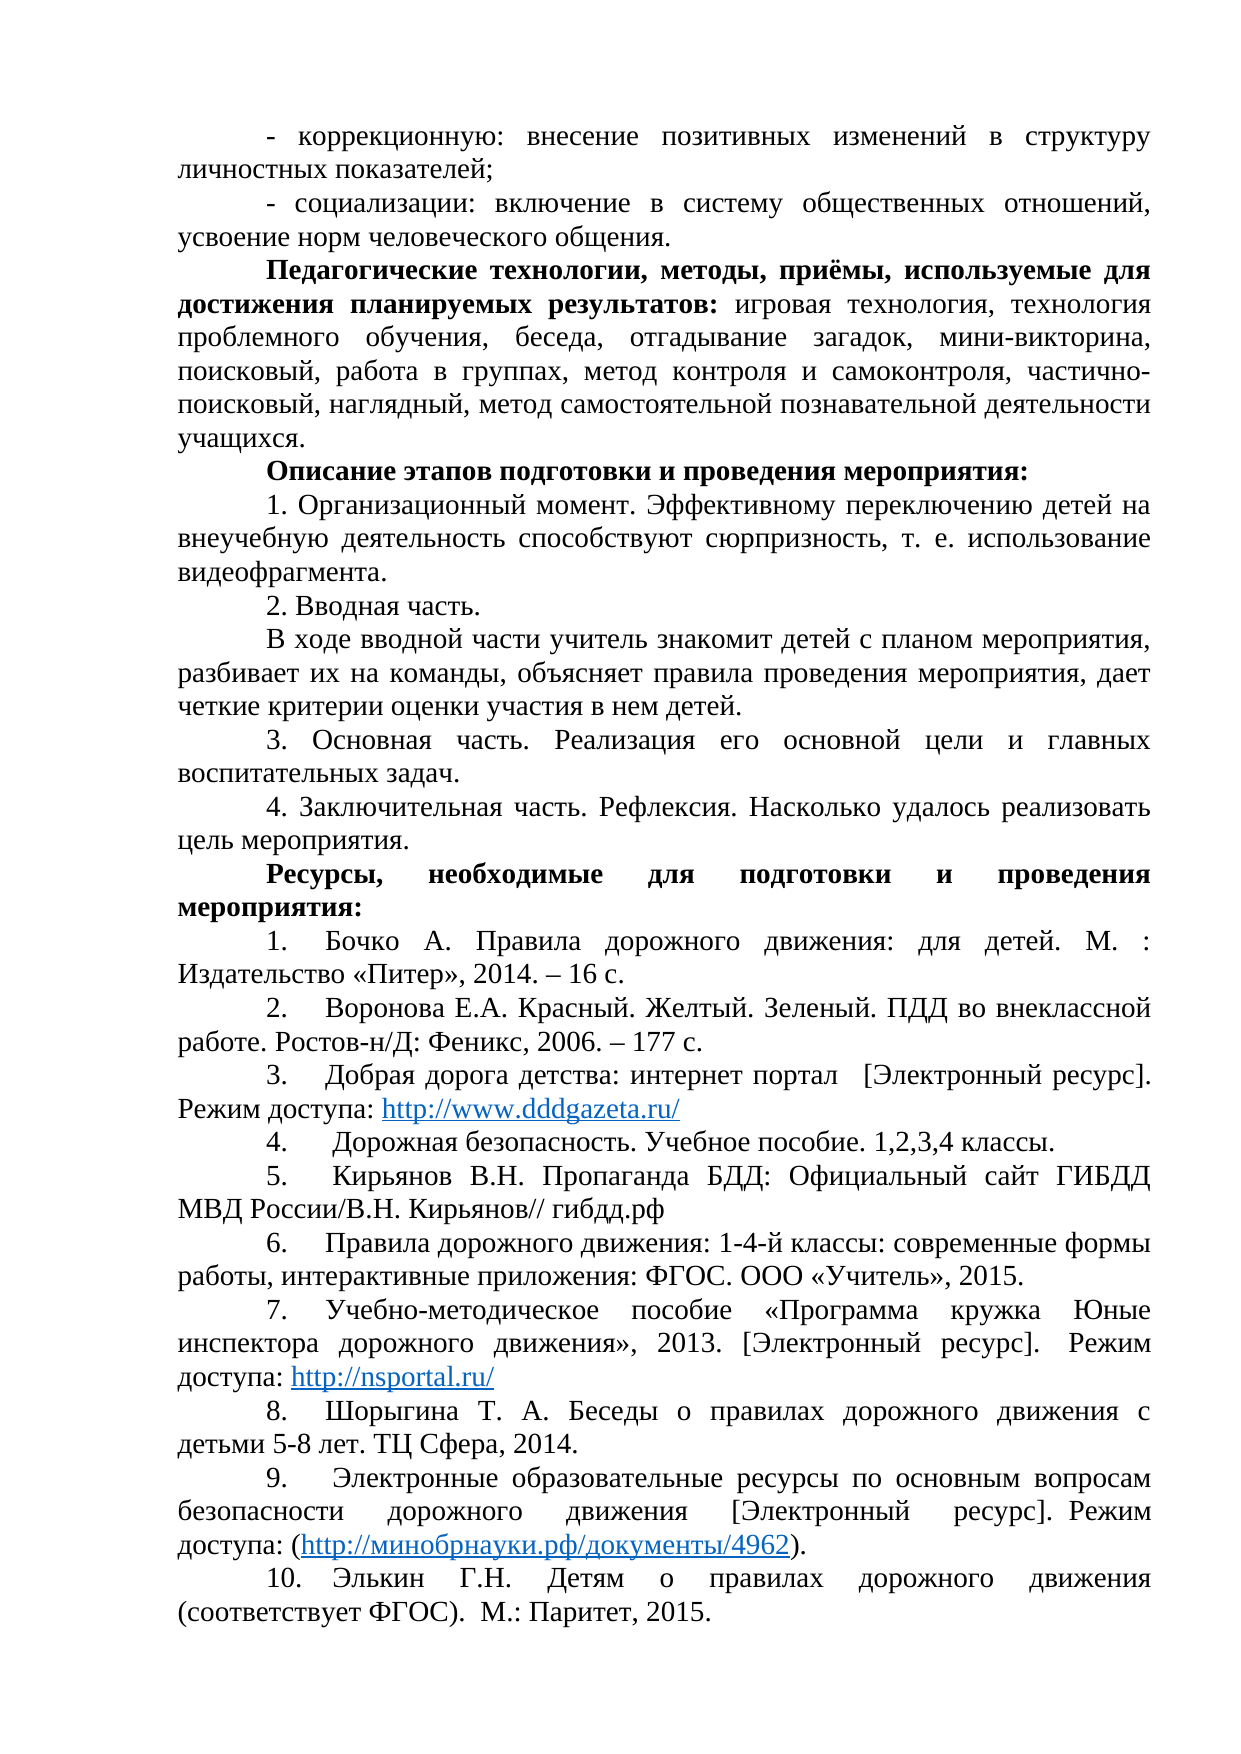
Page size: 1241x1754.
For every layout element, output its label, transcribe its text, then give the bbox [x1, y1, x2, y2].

list Шорыгина Т. А. Беседы о правилах дорожного движения с детьми 5-8 лет. ТЦ Сфера, 2014. [177, 1393, 1152, 1460]
list Воронова Е.А. Красный. Желтый. Зеленый. ПДД во внеклассной работе. Ростов-н/Д: Феникс, 2006. – 177 с. [177, 990, 1152, 1057]
text Ресурсы, необходимые для подготовки и проведения мероприятия: [177, 856, 1152, 923]
list Электронные образовательные ресурсы по основным вопросам безопасности дорожного движения [Электронный ресурс]. Режим доступа: (http://минобрнауки.рф/документы/4962). [177, 1460, 1152, 1560]
text 3. Основная часть. Реализация его основной цели и главных воспитательных задач. [177, 722, 1152, 789]
list Элькин Г.Н. Детям о правилах дорожного движения (соответствует ФГОС). М.: Паритет, 2015. [177, 1560, 1152, 1627]
text 4. Заключительная часть. Рефлексия. Насколько удалось реализовать цель мероприятия. [177, 789, 1152, 856]
text - коррекционную: внесение позитивных изменений в структуру личностных показателей; [177, 118, 1152, 185]
text 1. Организационный момент. Эффективному переключению детей на внеучебную деятельность способствуют сюрпризность, т. е. использование видеофрагмента. [177, 487, 1152, 588]
list Правила дорожного движения: 1-4-й классы: современные формы работы, интерактивные приложения: ФГОС. ООО «Учитель», 2015. [177, 1225, 1152, 1292]
text - социализации: включение в систему общественных отношений, усвоение норм человеческого общения. [177, 185, 1152, 252]
text В ходе вводной части учитель знакомит детей с планом мероприятия, разбивает их на команды, объясняет правила проведения мероприятия, дает четкие критерии оценки участия в нем детей. [177, 621, 1152, 722]
list Кирьянов В.Н. Пропаганда БДД: Официальный сайт ГИБДД МВД России/В.Н. Кирьянов// гибдд.рф [177, 1158, 1152, 1225]
text Педагогические технологии, методы, приёмы, используемые для достижения планируемых результатов: игровая технология, технология проблемного обучения, беседа, отгадывание загадок, мини-викторина, поисковый, работа в группах, метод контроля и самоконтроля, частично-поисковый, наглядный, метод самостоятельной познавательной деятельности учащихся. [177, 252, 1152, 453]
list Добрая дорога детства: интернет портал [Электронный ресурс]. Режим доступа: http://www.dddgazeta.ru/ [177, 1057, 1152, 1124]
list Учебно-методическое пособие «Программа кружка Юные инспектора дорожного движения», 2013. [Электронный ресурс]. Режим доступа: http://nsportal.ru/ [177, 1292, 1152, 1393]
text 2. Вводная часть. [177, 588, 1152, 621]
list Дорожная безопасность. Учебное пособие. 1,2,3,4 классы. [177, 1124, 1152, 1158]
list Бочко А. Правила дорожного движения: для детей. М. : Издательство «Питер», 2014. – 16 с. [177, 923, 1152, 990]
text Описание этапов подготовки и проведения мероприятия: [177, 453, 1152, 487]
